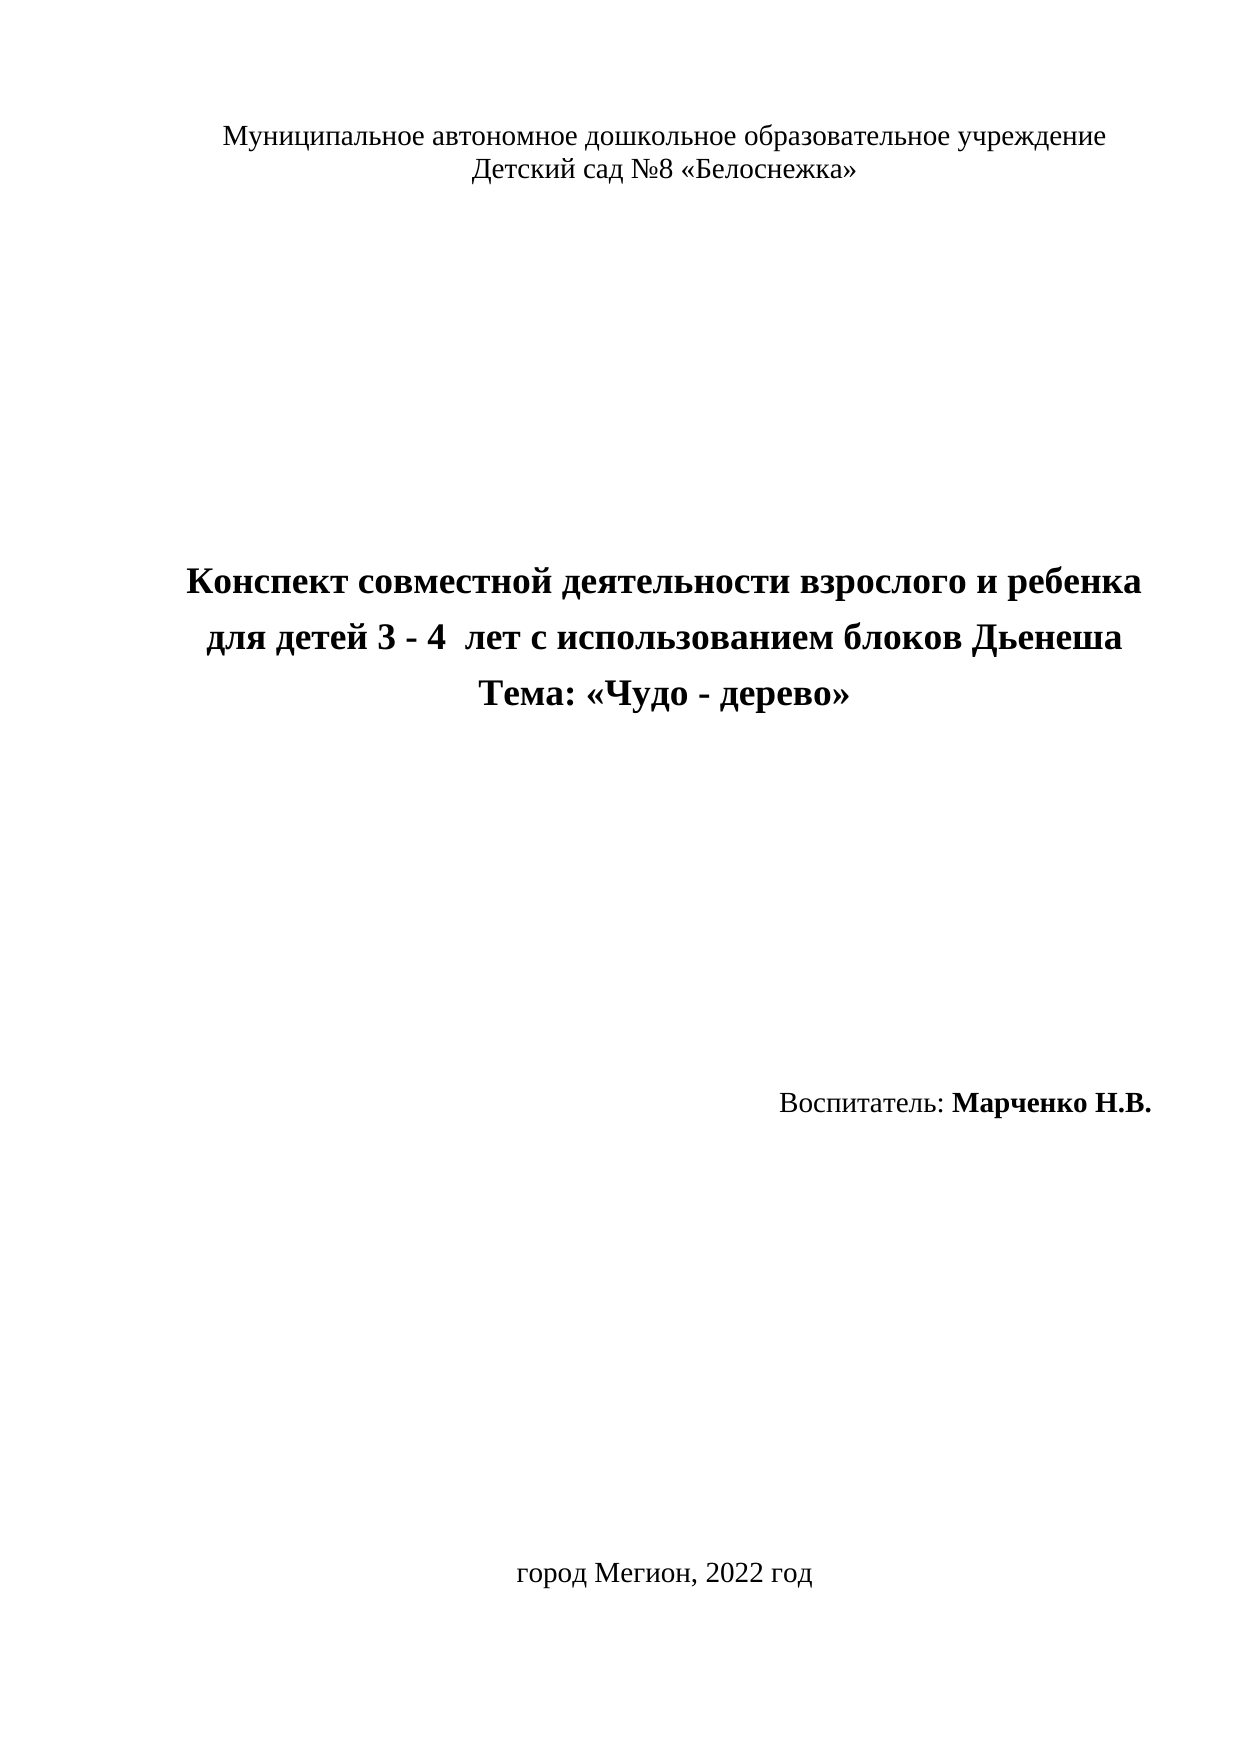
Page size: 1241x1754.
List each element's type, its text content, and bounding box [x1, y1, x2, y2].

text Конспект совместной деятельности взрослого и ребенка [177, 559, 1152, 602]
text город Мегион, 2022 год [177, 1555, 1152, 1588]
text Воспитатель: Марченко Н.В. [177, 1085, 1152, 1119]
text для детей 3 - 4 лет с использованием блоков Дьенеша [177, 614, 1152, 658]
text Детский сад №8 «Белоснежка» [177, 152, 1152, 185]
text Тема: «Чудо - дерево» [177, 670, 1152, 713]
text Муниципальное автономное дошкольное образовательное учреждение [177, 118, 1152, 152]
